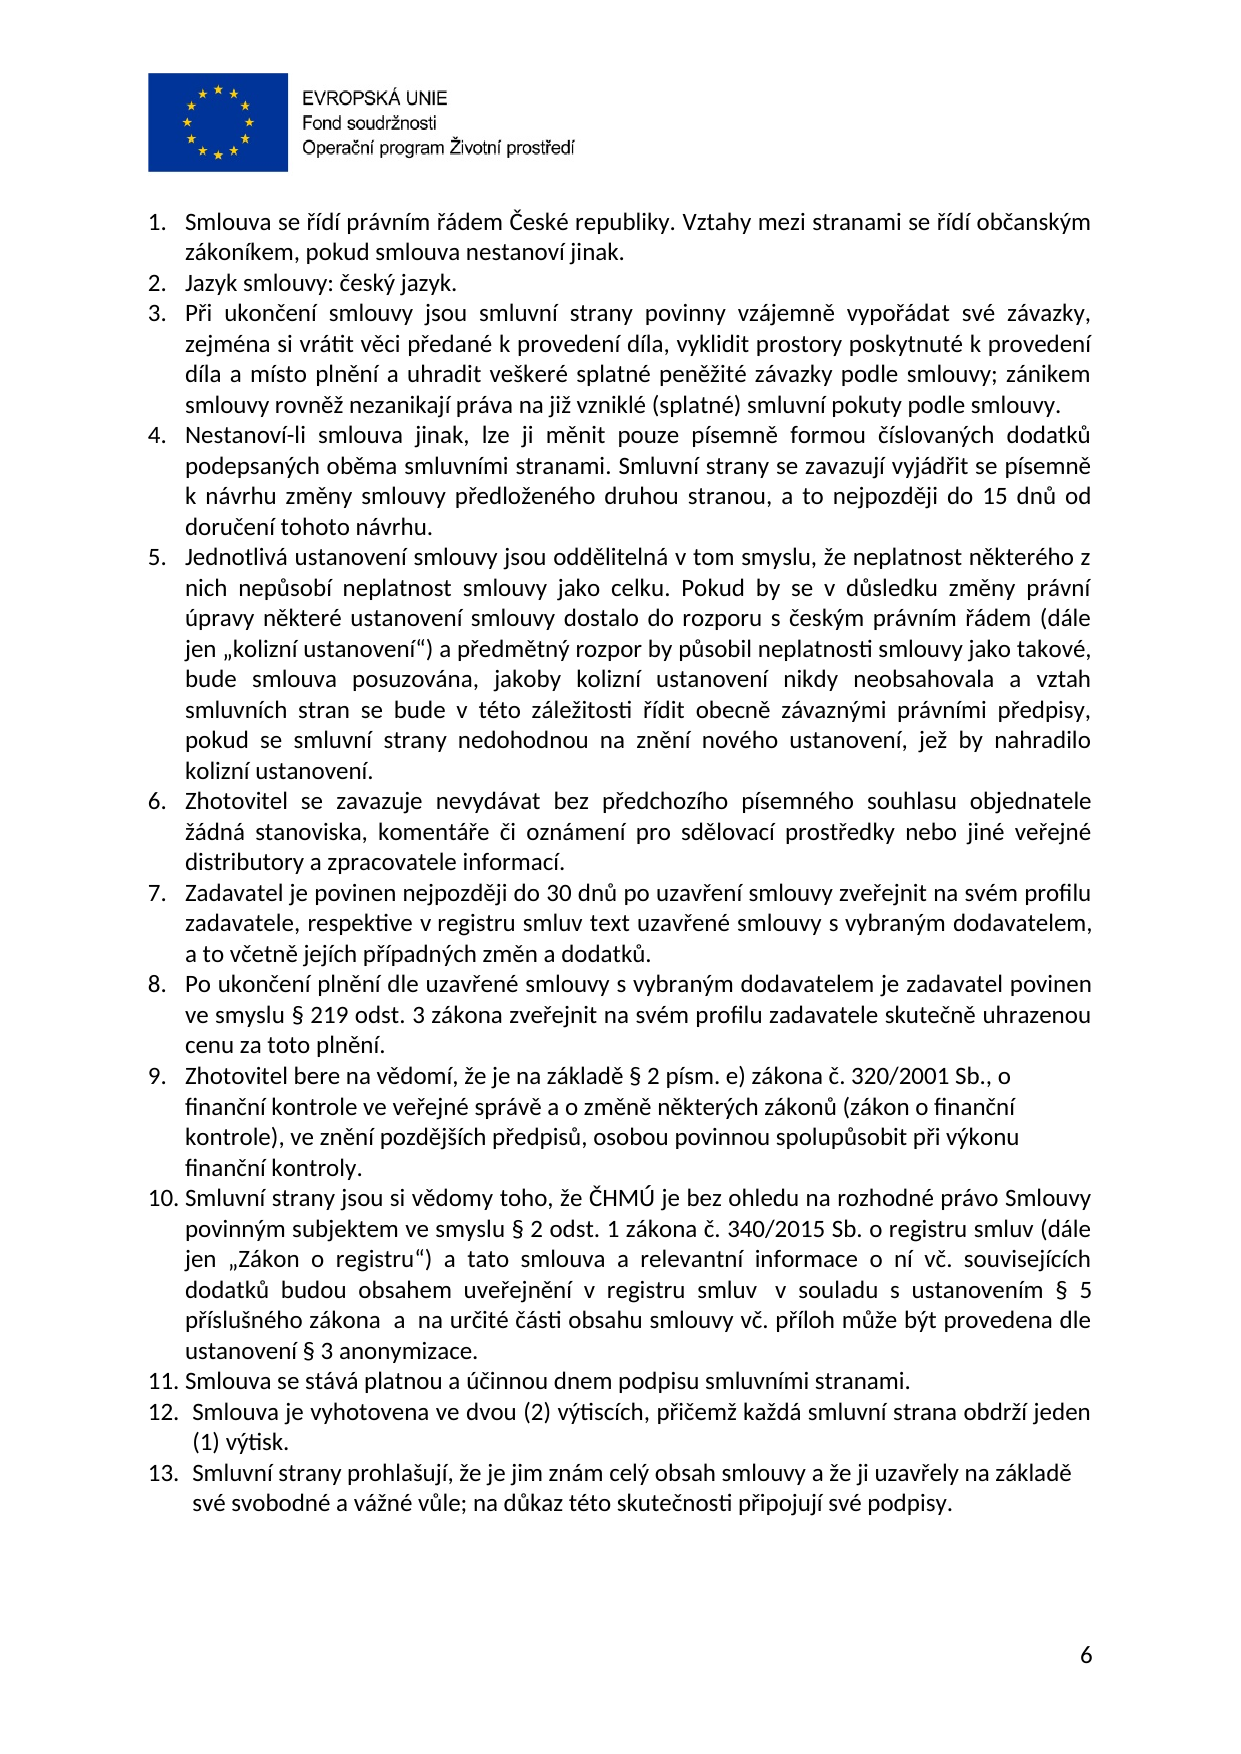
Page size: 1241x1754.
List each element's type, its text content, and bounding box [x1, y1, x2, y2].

list Jazyk smlouvy: český jazyk. [148, 267, 1093, 297]
list Nestanoví-li smlouva jinak, lze ji měnit pouze písemně formou číslovaných dodatků podepsaných oběma smluvními stranami. Smluvní strany se zavazují vyjádřit se písemně k návrhu změny smlouvy předloženého druhou stranou, a to nejpozději do 15 dnů od doručení tohoto návrhu. [148, 419, 1093, 541]
list Jednotlivá ustanovení smlouvy jsou oddělitelná v tom smyslu, že neplatnost některého z nich nepůsobí neplatnost smlouvy jako celku. Pokud by se v důsledku změny právní úpravy některé ustanovení smlouvy dostalo do rozporu s českým právním řádem (dále jen „kolizní ustanovení“) a předmětný rozpor by působil neplatnosti smlouvy jako takové, bude smlouva posuzována, jakoby kolizní ustanovení nikdy neobsahovala a vztah smluvních stran se bude v této záležitosti řídit obecně závaznými právními předpisy, pokud se smluvní strany nedohodnou na znění nového ustanovení, jež by nahradilo kolizní ustanovení. [148, 541, 1093, 786]
list Po ukončení plnění dle uzavřené smlouvy s vybraným dodavatelem je zadavatel povinen ve smyslu § 219 odst. 3 zákona zveřejnit na svém profilu zadavatele skutečně uhrazenou cenu za toto plnění. [148, 969, 1093, 1060]
list Smluvní strany jsou si vědomy toho, že ČHMÚ je bez ohledu na rozhodné právo Smlouvy povinným subjektem ve smyslu § 2 odst. 1 zákona č. 340/2015 Sb. o registru smluv (dále jen „Zákon o registru“) a tato smlouva a relevantní informace o ní vč. souvisejících dodatků budou obsahem uveřejnění v registru smluv v souladu s ustanovením § 5 příslušného zákona a na určité části obsahu smlouvy vč. příloh může být provedena dle ustanovení § 3 anonymizace. [148, 1182, 1093, 1365]
list Zadavatel je povinen nejpozději do 30 dnů po uzavření smlouvy zveřejnit na svém profilu zadavatele, respektive v registru smluv text uzavřené smlouvy s vybraným dodavatelem, a to včetně jejích případných změn a dodatků. [148, 877, 1093, 969]
list Smlouva se stává platnou a účinnou dnem podpisu smluvními stranami. [148, 1365, 1093, 1396]
list Při ukončení smlouvy jsou smluvní strany povinny vzájemně vypořádat své závazky, zejména si vrátit věci předané k provedení díla, vyklidit prostory poskytnuté k provedení díla a místo plnění a uhradit veškeré splatné peněžité závazky podle smlouvy; zánikem smlouvy rovněž nezanikají práva na již vzniklé (splatné) smluvní pokuty podle smlouvy. [148, 297, 1093, 419]
picture [147, 73, 586, 176]
list Smluvní strany prohlašují, že je jim znám celý obsah smlouvy a že ji uzavřely na základě své svobodné a vážné vůle; na důkaz této skutečnosti připojují své podpisy. [148, 1457, 1093, 1518]
list Smlouva je vyhotovena ve dvou (2) výtiscích, přičemž každá smluvní strana obdrží jeden (1) výtisk. [148, 1396, 1093, 1457]
list Zhotovitel bere na vědomí, že je na základě § 2 písm. e) zákona č. 320/2001 Sb., o finanční kontrole ve veřejné správě a o změně některých zákonů (zákon o finanční kontrole), ve znění pozdějších předpisů, osobou povinnou spolupůsobit při výkonu finanční kontroly. [148, 1060, 1093, 1182]
list Smlouva se řídí právním řádem České republiky. Vztahy mezi stranami se řídí občanským zákoníkem, pokud smlouva nestanoví jinak. [148, 206, 1093, 267]
list Zhotovitel se zavazuje nevydávat bez předchozího písemného souhlasu objednatele žádná stanoviska, komentáře či oznámení pro sdělovací prostředky nebo jiné veřejné distributory a zpracovatele informací. [148, 786, 1093, 877]
